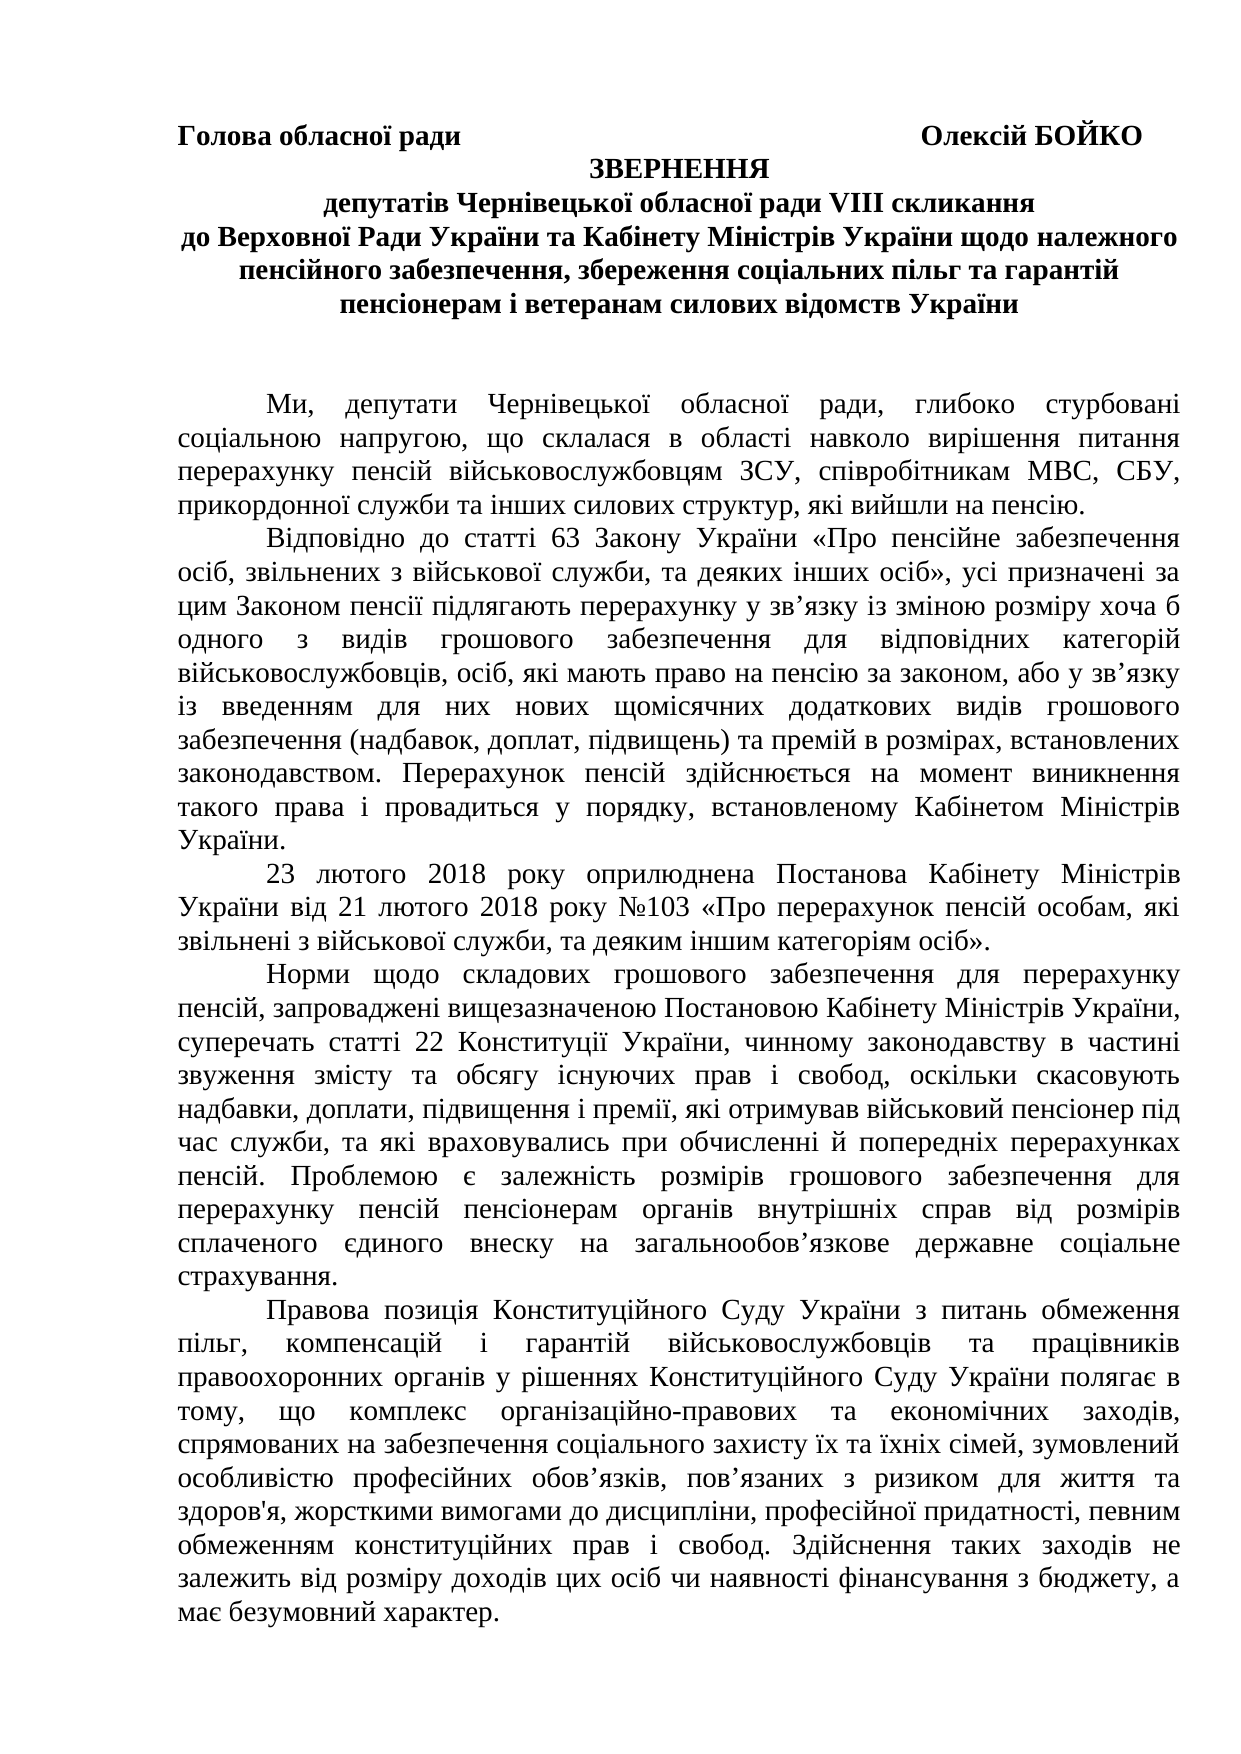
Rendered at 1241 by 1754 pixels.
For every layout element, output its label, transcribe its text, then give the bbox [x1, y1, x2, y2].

text Норми щодо складових грошового забезпечення для перерахунку пенсій, запроваджені вищезазначеною Постановою Кабінету Міністрів України, суперечать статті 22 Конституції України, чинному законодавству в частині звуження змісту та обсягу існуючих прав і свобод, оскільки скасовують надбавки, доплати, підвищення і премії, які отримував військовий пенсіонер під час служби, та які враховувались при обчисленні й попередніх перерахунках пенсій. Проблемою є залежність розмірів грошового забезпечення для перерахунку пенсій пенсіонерам органів внутрішніх справ від розмірів сплаченого єдиного внеску на загальнообов’язкове державне соціальне страхування. [177, 957, 1181, 1292]
text Голова обласної ради Олексій БОЙКО [177, 118, 1181, 152]
text Ми, депутати Чернівецької обласної ради, глибоко стурбовані соціальною напругою, що склалася в області навколо вирішення питання перерахунку пенсій військовослужбовцям ЗСУ, співробітникам МВС, СБУ, прикордонної служби та інших силових структур, які вийшли на пенсію. [177, 453, 1181, 521]
text ЗВЕРНЕННЯ [177, 152, 1181, 185]
text Ми, депутати Чернівецької обласної ради, глибоко стурбовані соціальною напругою, що склалася в області навколо вирішення питання перерахунку пенсій військовослужбовцям ЗСУ, співробітникам МВС, СБУ, прикордонної служби та інших силових структур, які вийшли на пенсію. [177, 386, 1181, 420]
text Відповідно до статті 63 Закону України «Про пенсійне забезпечення осіб, звільнених з військової служби, та деяких інших осіб», усі призначені за цим Законом пенсії підлягають перерахунку у зв’язку із зміною розміру хоча б одного з видів грошового забезпечення для відповідних категорій військовослужбовців, осіб, які мають право на пенсію за законом, або у зв’язку із введенням для них нових щомісячних додаткових видів грошового забезпечення (надбавок, доплат, підвищень) та премій в розмірах, встановлених законодавством. Перерахунок пенсій здійснюється на момент виникнення такого права і провадиться у порядку, встановленому Кабінетом Міністрів України. [177, 521, 1181, 856]
text депутатів Чернівецької обласної ради VIII скликання до Верховної Ради України та Кабінету Міністрів України щодо належного пенсійного забезпечення, збереження соціальних пільг та гарантій пенсіонерам і ветеранам силових відомств України [177, 185, 1181, 319]
text 23 лютого 2018 року оприлюднена Постанова Кабінету Міністрів України від 21 лютого 2018 року №103 «Про перерахунок пенсій особам, які звільнені з військової служби, та деяким іншим категоріям осіб». [177, 856, 1181, 957]
text Правова позиція Конституційного Суду України з питань обмеження пільг, компенсацій і гарантій військовослужбовців та працівників правоохоронних органів у рішеннях Конституційного Суду України полягає в тому, що комплекс організаційно-правових та економічних заходів, спрямованих на забезпечення соціального захисту їх та їхніх сімей, зумовлений особливістю професійних обов’язків, пов’язаних з ризиком для життя та здоров'я, жорсткими вимогами до дисципліни, професійної придатності, певним обмеженням конституційних прав і свобод. Здійснення таких заходів не залежить від розміру доходів цих осіб чи наявності фінансування з бюджету, а має безумовний характер. [177, 1292, 1181, 1627]
